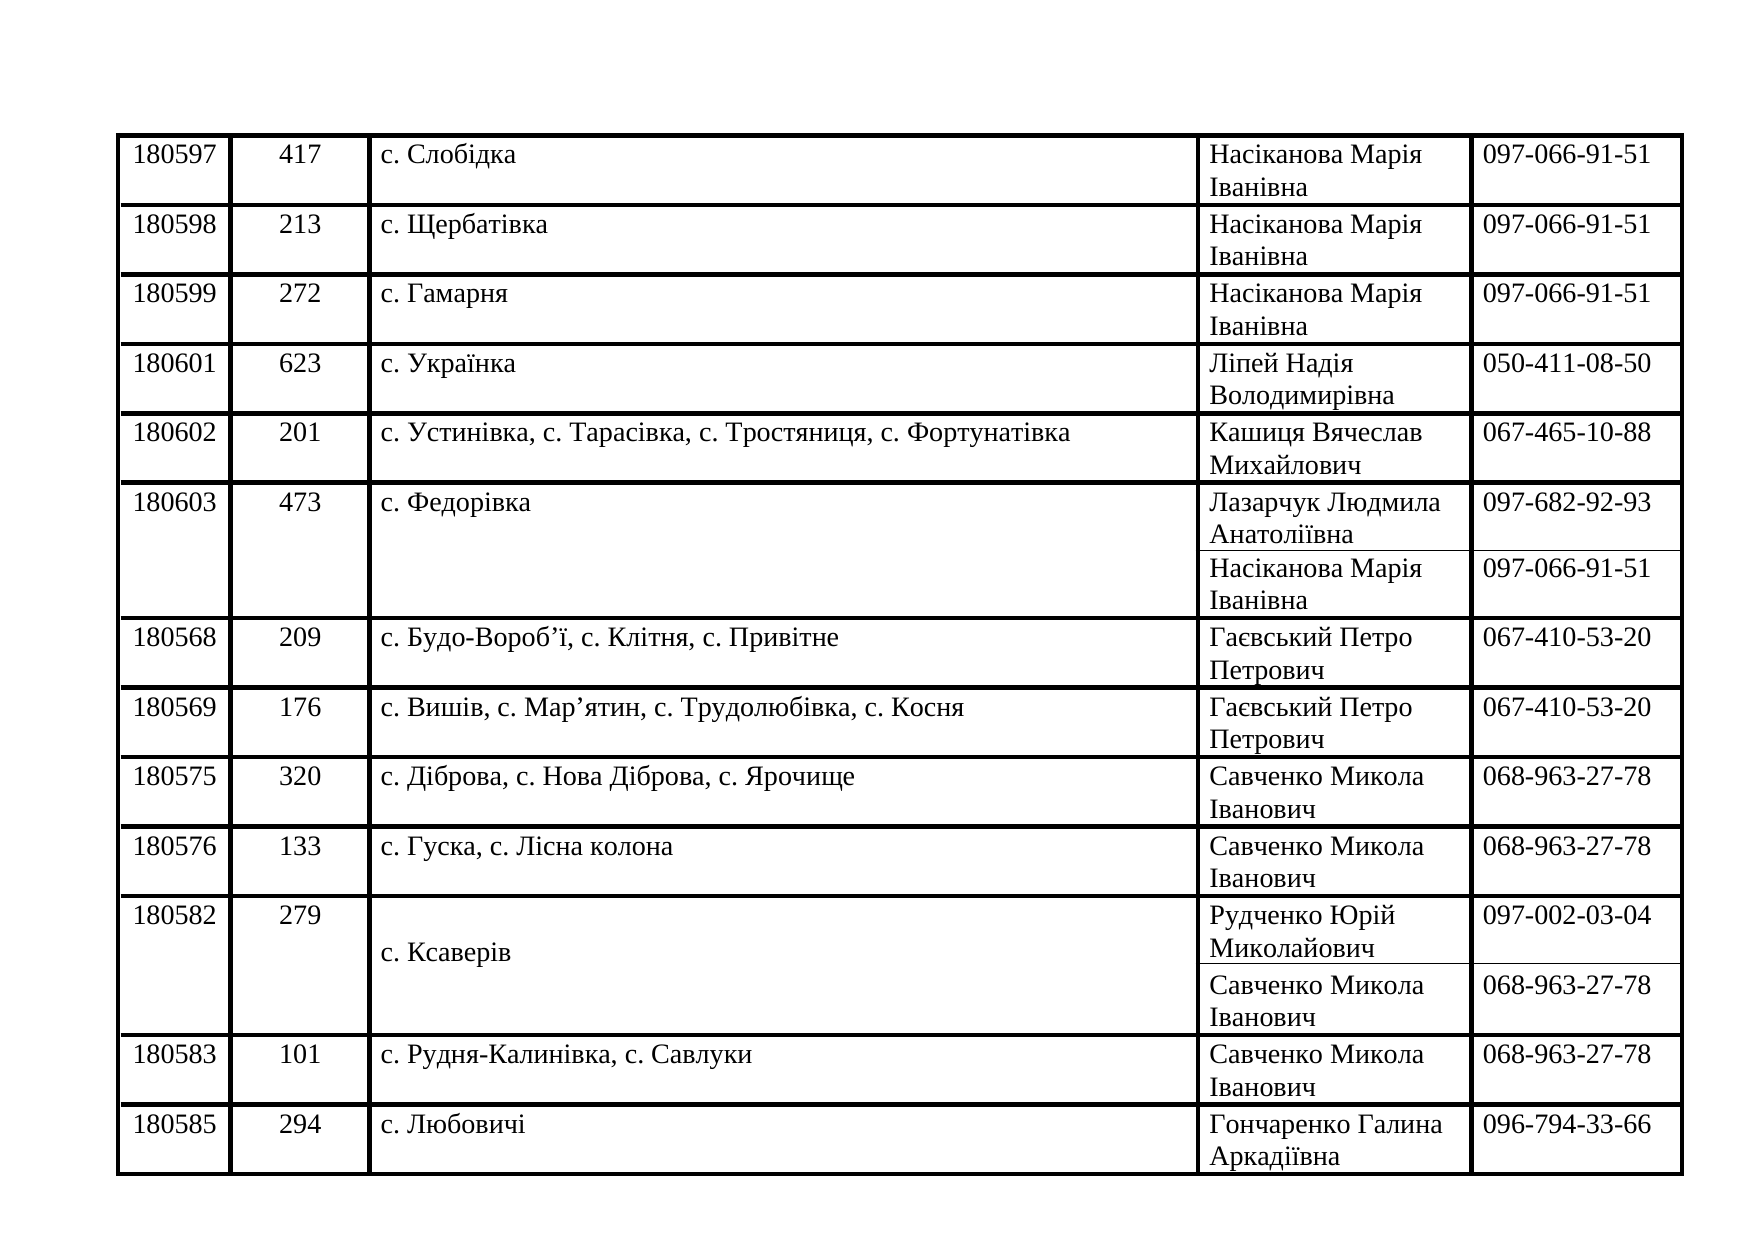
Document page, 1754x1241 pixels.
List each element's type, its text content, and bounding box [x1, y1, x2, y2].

table_cell 097-066-91-51 [1474, 138, 1680, 202]
table_cell 279 [233, 898, 367, 1032]
table_cell с. Федорівка [372, 485, 1196, 616]
table_cell Савченко Микола Іванович [1200, 964, 1469, 1032]
table_cell Насіканова Марія Іванівна [1200, 207, 1469, 272]
table_cell 067-465-10-88 [1474, 416, 1680, 480]
table_cell 101 [233, 1037, 367, 1102]
table_cell 623 [233, 346, 367, 411]
table_cell Ліпей Надія Володимирівна [1200, 346, 1469, 411]
table_cell 067-410-53-20 [1474, 620, 1680, 685]
table_cell Насіканова Марія Іванівна [1200, 551, 1469, 616]
table_cell Гаєвський Петро Петрович [1200, 620, 1469, 685]
table_cell 201 [233, 416, 367, 480]
table_cell с. Українка [372, 346, 1196, 411]
table_cell 097-682-92-93 [1474, 485, 1680, 550]
table_cell 180601 [120, 343, 228, 411]
table_cell 320 [233, 759, 367, 824]
table_cell 050-411-08-50 [1474, 346, 1680, 411]
table_cell 068-963-27-78 [1474, 759, 1680, 824]
table_cell с. Гамарня [372, 277, 1196, 341]
table_cell 096-794-33-66 [1474, 1107, 1680, 1171]
table_cell с. Діброва, с. Нова Діброва, с. Ярочище [372, 759, 1196, 824]
table_cell 180597 [120, 138, 228, 202]
table_cell 180603 [120, 481, 228, 616]
table_cell 180585 [120, 1103, 228, 1171]
table_cell Савченко Микола Іванович [1200, 1037, 1469, 1102]
table_cell 294 [233, 1107, 367, 1171]
table_cell 097-002-03-04 [1474, 898, 1680, 963]
table_cell 067-410-53-20 [1474, 690, 1680, 754]
table_cell с. Любовичі [372, 1107, 1196, 1171]
table_cell 272 [233, 277, 367, 341]
table_cell 180568 [120, 617, 228, 685]
table_cell 180599 [120, 273, 228, 341]
table_cell 417 [233, 138, 367, 202]
table_cell с. Гуска, с. Лісна колона [372, 829, 1196, 893]
table_cell 209 [233, 620, 367, 685]
table_cell 133 [233, 829, 367, 893]
table_cell 068-963-27-78 [1474, 829, 1680, 893]
table_cell 097-066-91-51 [1474, 277, 1680, 341]
table_cell Насіканова Марія Іванівна [1200, 277, 1469, 341]
table_cell 097-066-91-51 [1474, 207, 1680, 272]
table_cell Кашиця Вячеслав Михайлович [1200, 416, 1469, 480]
table_cell с. Щербатівка [372, 207, 1196, 272]
table_cell 180602 [120, 412, 228, 480]
table_cell Насіканова Марія Іванівна [1200, 138, 1469, 202]
table_cell Лазарчук Людмила Анатоліївна [1200, 485, 1469, 550]
table_cell 180576 [120, 825, 228, 893]
table_cell с. Рудня-Калинівка, с. Савлуки [372, 1037, 1196, 1102]
table_cell с. Ксаверів [372, 898, 1196, 1032]
table_cell 176 [233, 690, 367, 754]
table_cell Савченко Микола Іванович [1200, 829, 1469, 893]
table_cell Савченко Микола Іванович [1200, 759, 1469, 824]
table_cell 473 [233, 485, 367, 616]
table_cell 180583 [120, 1034, 228, 1102]
table_cell 068-963-27-78 [1474, 1037, 1680, 1102]
table_cell с. Устинівка, с. Тарасівка, с. Тростяниця, с. Фортунатівка [372, 416, 1196, 480]
table_cell с. Вишів, с. Мар’ятин, с. Трудолюбівка, с. Косня [372, 690, 1196, 754]
table_cell 068-963-27-78 [1474, 964, 1680, 1032]
table_cell 097-066-91-51 [1474, 551, 1680, 616]
table_cell с. Будо-Вороб’ї, с. Клітня, с. Привітне [372, 620, 1196, 685]
table_cell 180569 [120, 686, 228, 754]
table_cell Гаєвський Петро Петрович [1200, 690, 1469, 754]
table_cell 180598 [120, 204, 228, 272]
table_cell Рудченко Юрій Миколайович [1200, 898, 1469, 963]
table_cell 180582 [120, 895, 228, 1032]
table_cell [1200, 1107, 1469, 1171]
table_cell с. Слобідка [372, 138, 1196, 202]
table_cell 213 [233, 207, 367, 272]
table_cell 180575 [120, 756, 228, 824]
